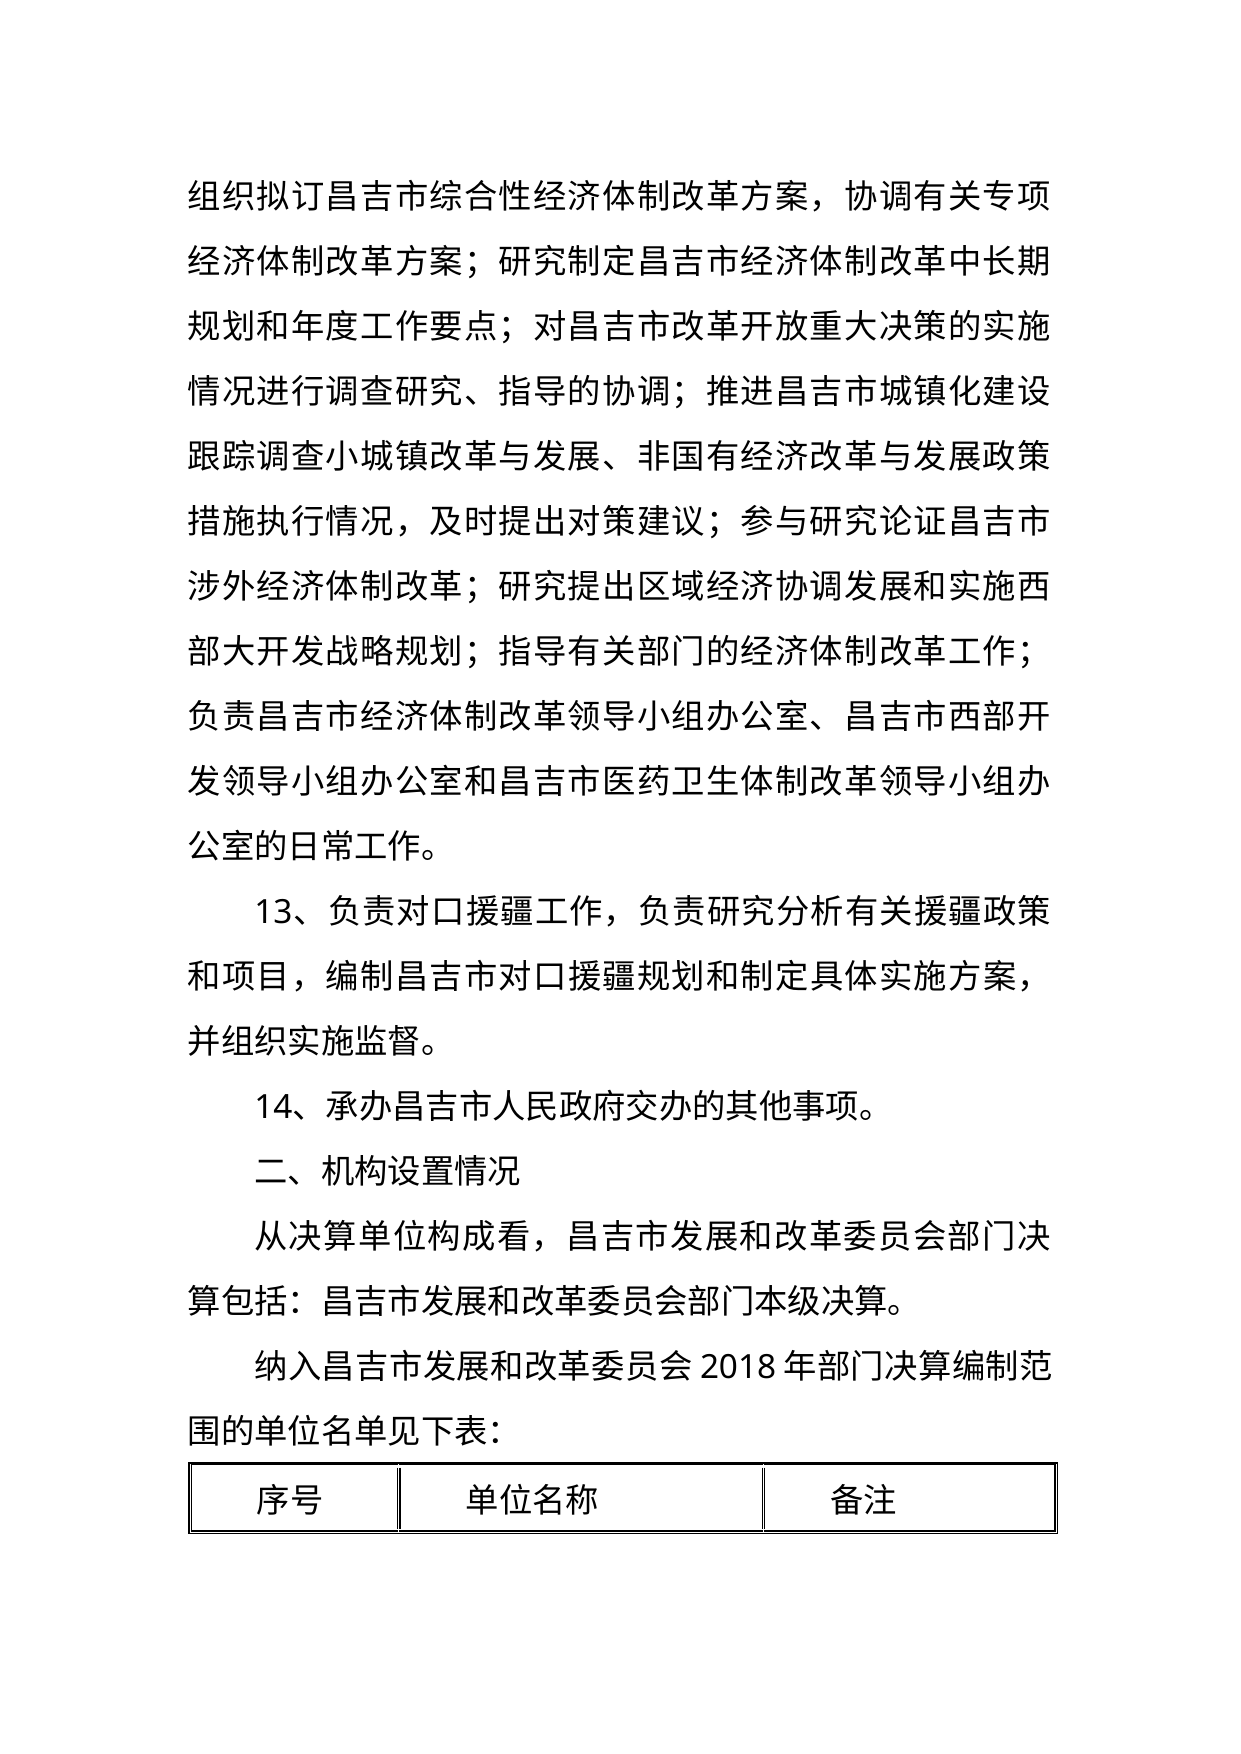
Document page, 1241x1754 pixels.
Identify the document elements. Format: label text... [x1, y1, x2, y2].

table_header 序号 [192, 1464, 399, 1530]
table_header 单位名称 [399, 1465, 763, 1530]
text 二、机构设置情况 [187, 1137, 1053, 1202]
text 13、负责对口援疆工作，负责研究分析有关援疆政策和项目，编制昌吉市对口援疆规划和制定具体实施方案，并组织实施监督。 [187, 877, 1053, 1072]
text 14、承办昌吉市人民政府交办的其他事项。 [187, 1072, 1053, 1137]
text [187, 162, 1053, 877]
text 从决算单位构成看，昌吉市发展和改革委员会部门决算包括：昌吉市发展和改革委员会部门本级决算。 [187, 1202, 1053, 1332]
table_header 备注 [764, 1465, 1054, 1530]
text 纳入昌吉市发展和改革委员会2018年部门决算编制范围的单位名单见下表： [187, 1332, 1053, 1462]
